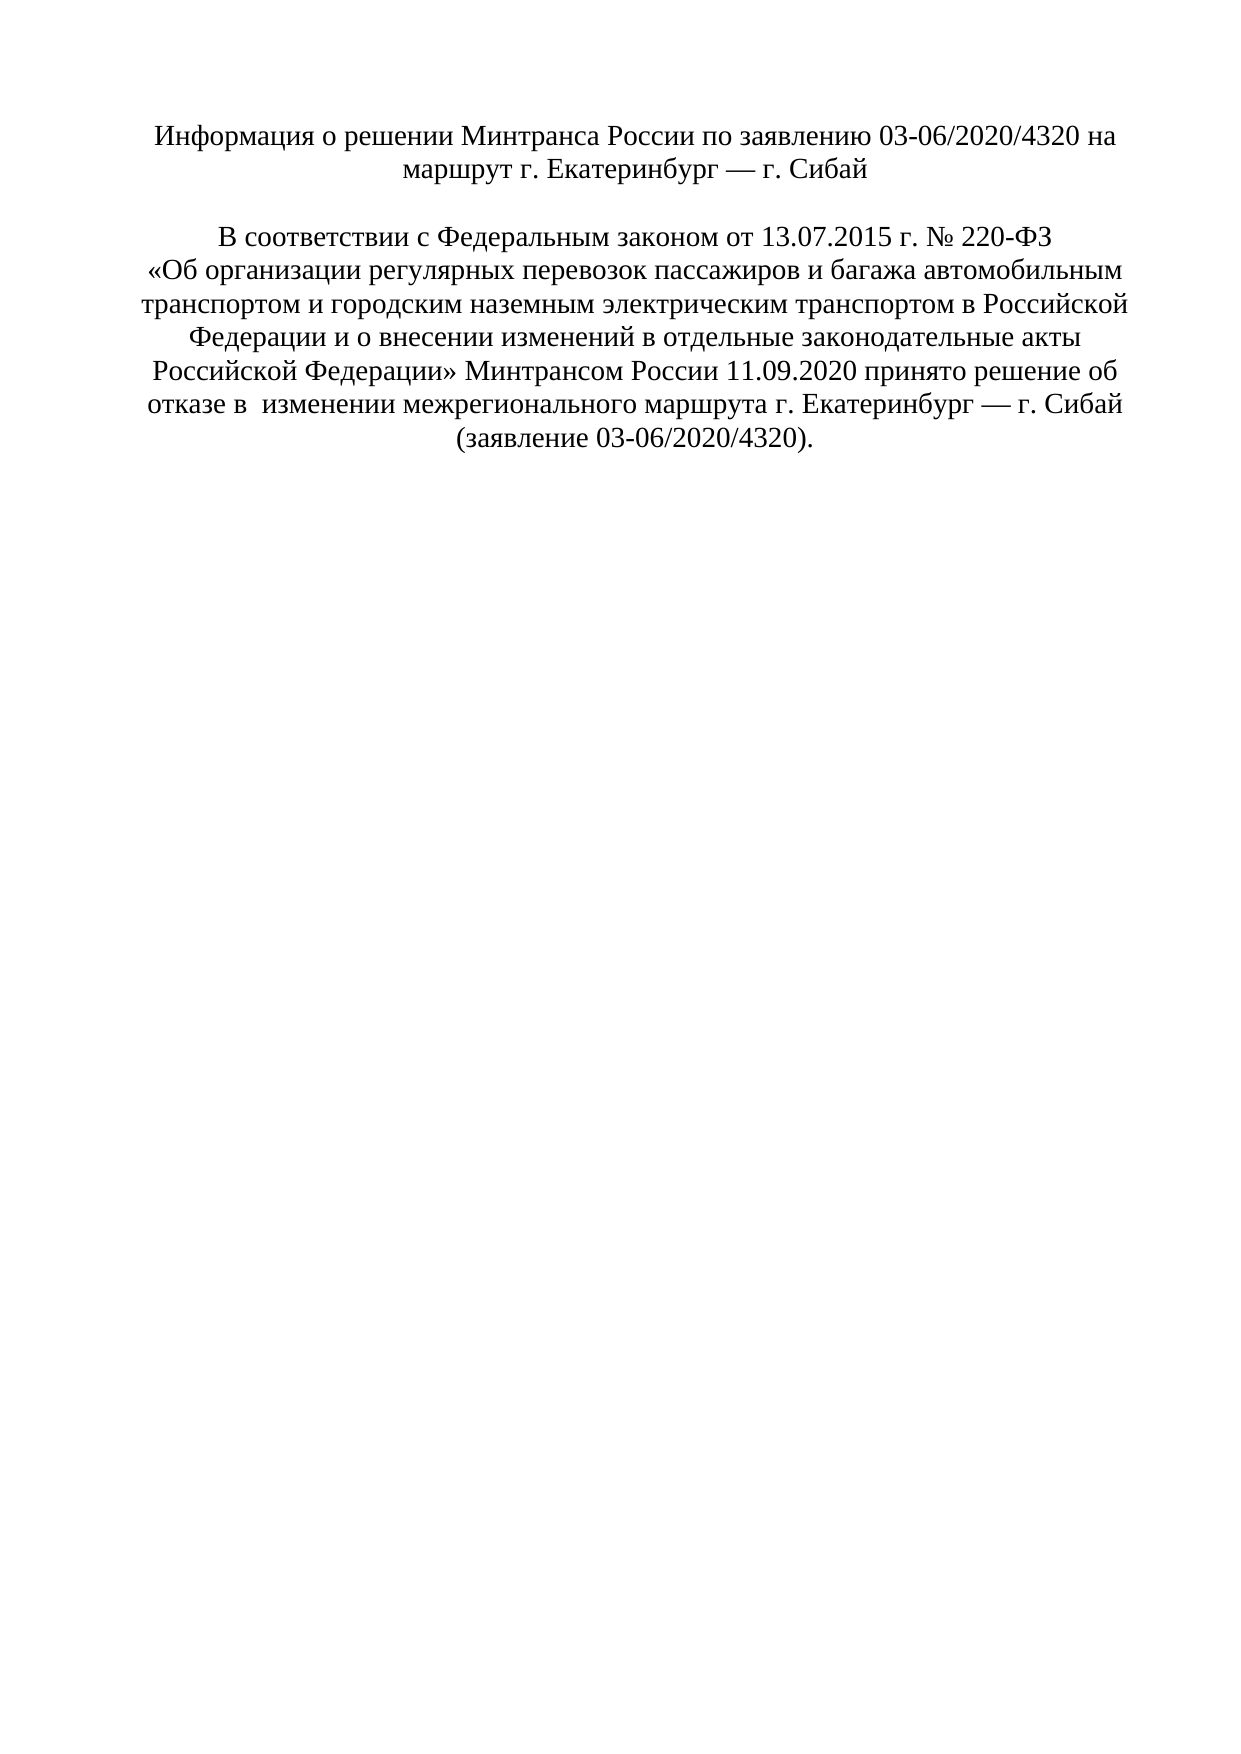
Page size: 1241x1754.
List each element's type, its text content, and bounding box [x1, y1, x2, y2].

text Информация о решении Минтранса России по заявлению 03-06/2020/4320 на маршрут г. Екатеринбург — г. Сибай [118, 118, 1152, 185]
text В соответствии с Федеральным законом от 13.07.2015 г. № 220-ФЗ «Об организации регулярных перевозок пассажиров и багажа автомобильным транспортом и городским наземным электрическим транспортом в Российской Федерации и о внесении изменений в отдельные законодательные акты Российской Федерации» Минтрансом России 11.09.2020 принято решение об отказе в изменении межрегионального маршрута г. Екатеринбург — г. Сибай (заявление 03-06/2020/4320). [118, 219, 1152, 453]
